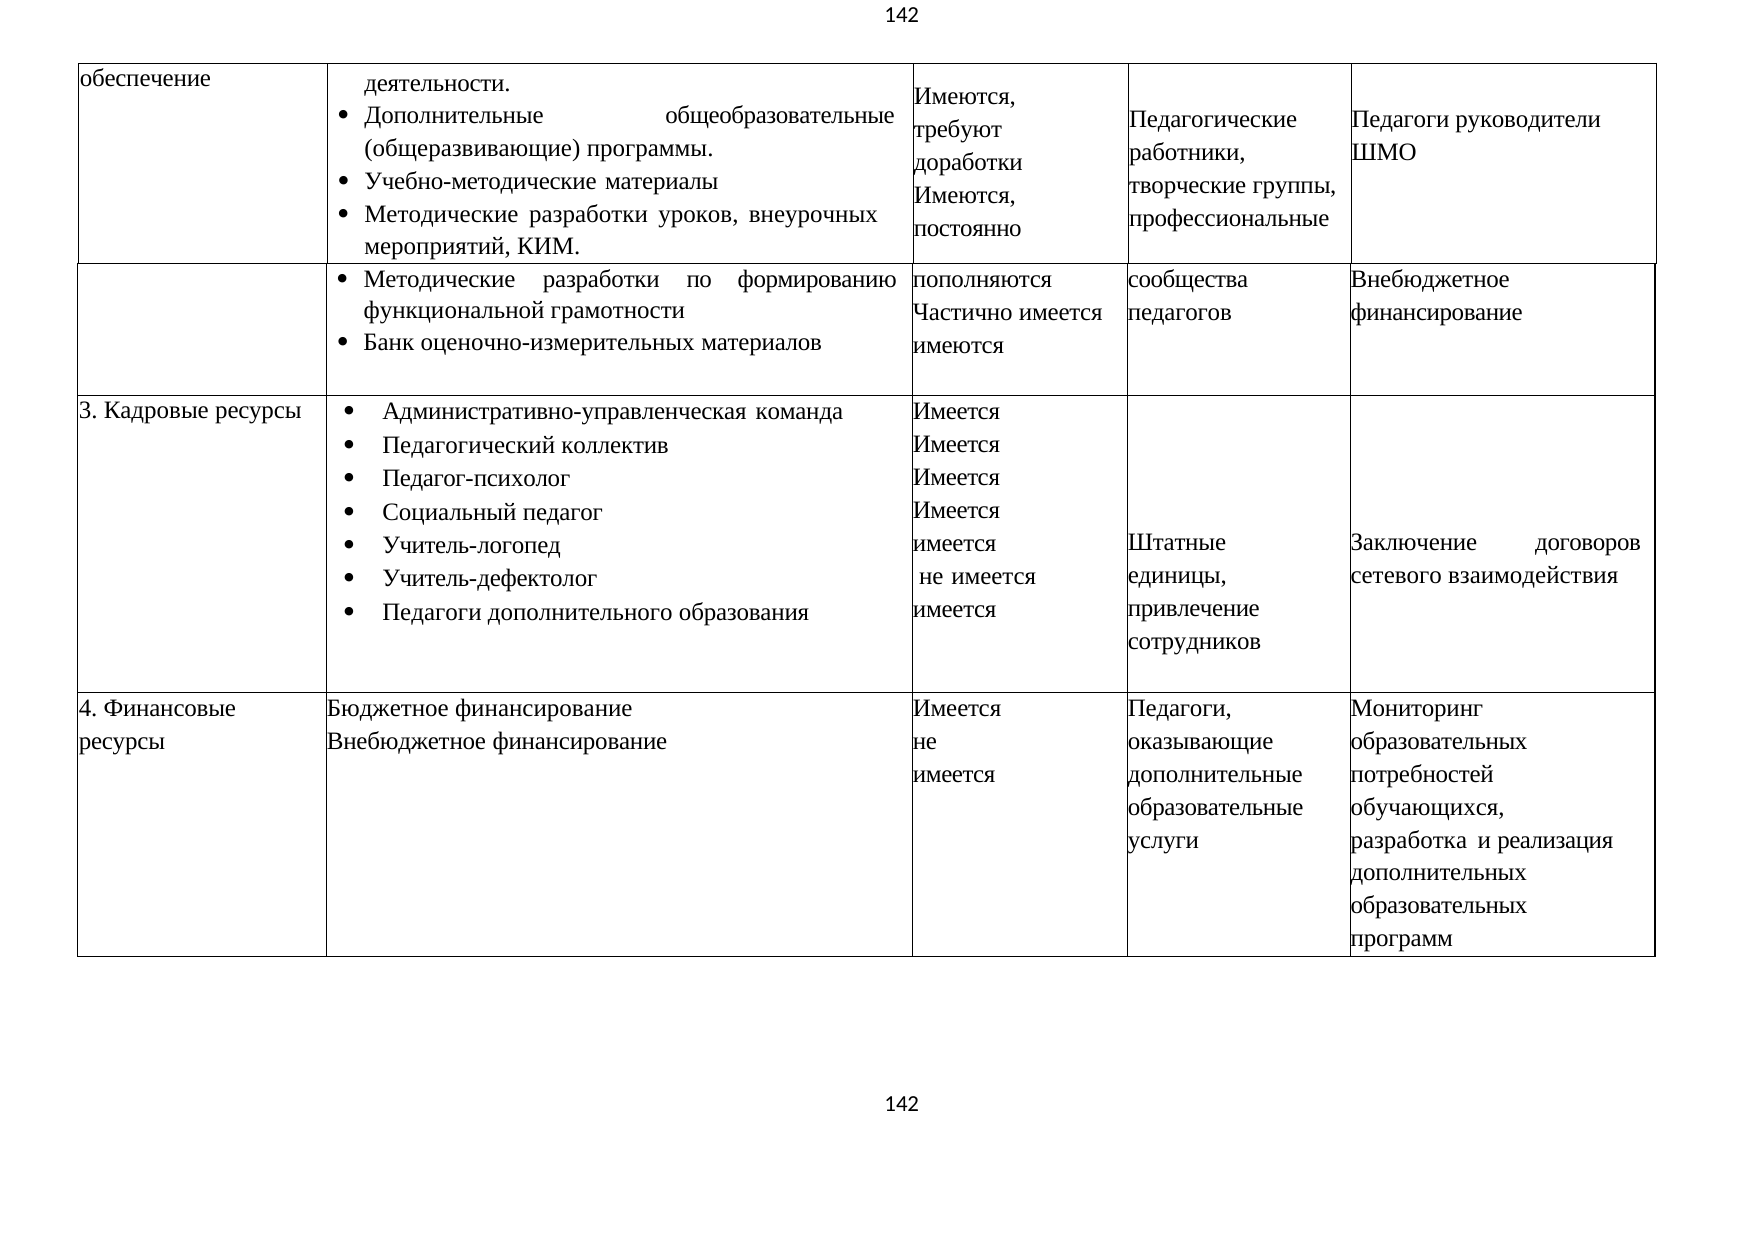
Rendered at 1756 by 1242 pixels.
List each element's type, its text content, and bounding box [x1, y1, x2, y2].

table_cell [1129, 64, 1351, 263]
table_cell Имеются, требуют доработки Имеются, постоянно [914, 64, 1128, 263]
table_cell Методические разработки по формированию функциональной грамотности Банк оценочно-измерительных материалов [327, 264, 912, 395]
table_cell 3. Кадровые ресурсы [78, 396, 326, 692]
table_cell Заключение договоров сетевого взаимодействия [1351, 396, 1654, 692]
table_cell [1352, 64, 1656, 263]
table_cell Бюджетное финансирование Внебюджетное финансирование [327, 693, 912, 956]
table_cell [79, 64, 327, 263]
table_cell Внебюджетное финансирование [1351, 264, 1654, 395]
table_cell Административно-управленческая команда Педагогический коллектив Педагог-психолог Социальный педагог Учитель-логопед Учитель-дефектолог Педагоги дополнительного образования [327, 396, 912, 692]
table_cell Имеется не имеется [913, 693, 1127, 956]
table_cell [78, 264, 326, 395]
table_cell Мониторинг образовательных потребностей обучающихся, разработка и реализация дополнительных образовательных программ [1351, 693, 1654, 956]
table_cell Штатные единицы, привлечение сотрудников [1128, 396, 1350, 692]
table_cell 4. Финансовые ресурсы [78, 693, 326, 956]
table_cell сообщества педагогов [1128, 264, 1350, 395]
table_cell Педагоги, оказывающие дополнительные образовательные услуги [1128, 693, 1350, 956]
table_cell Имеется Имеется Имеется Имеется имеется не имеется имеется [913, 396, 1127, 692]
table_cell пополняются Частично имеется имеются [913, 264, 1127, 395]
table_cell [328, 64, 913, 263]
